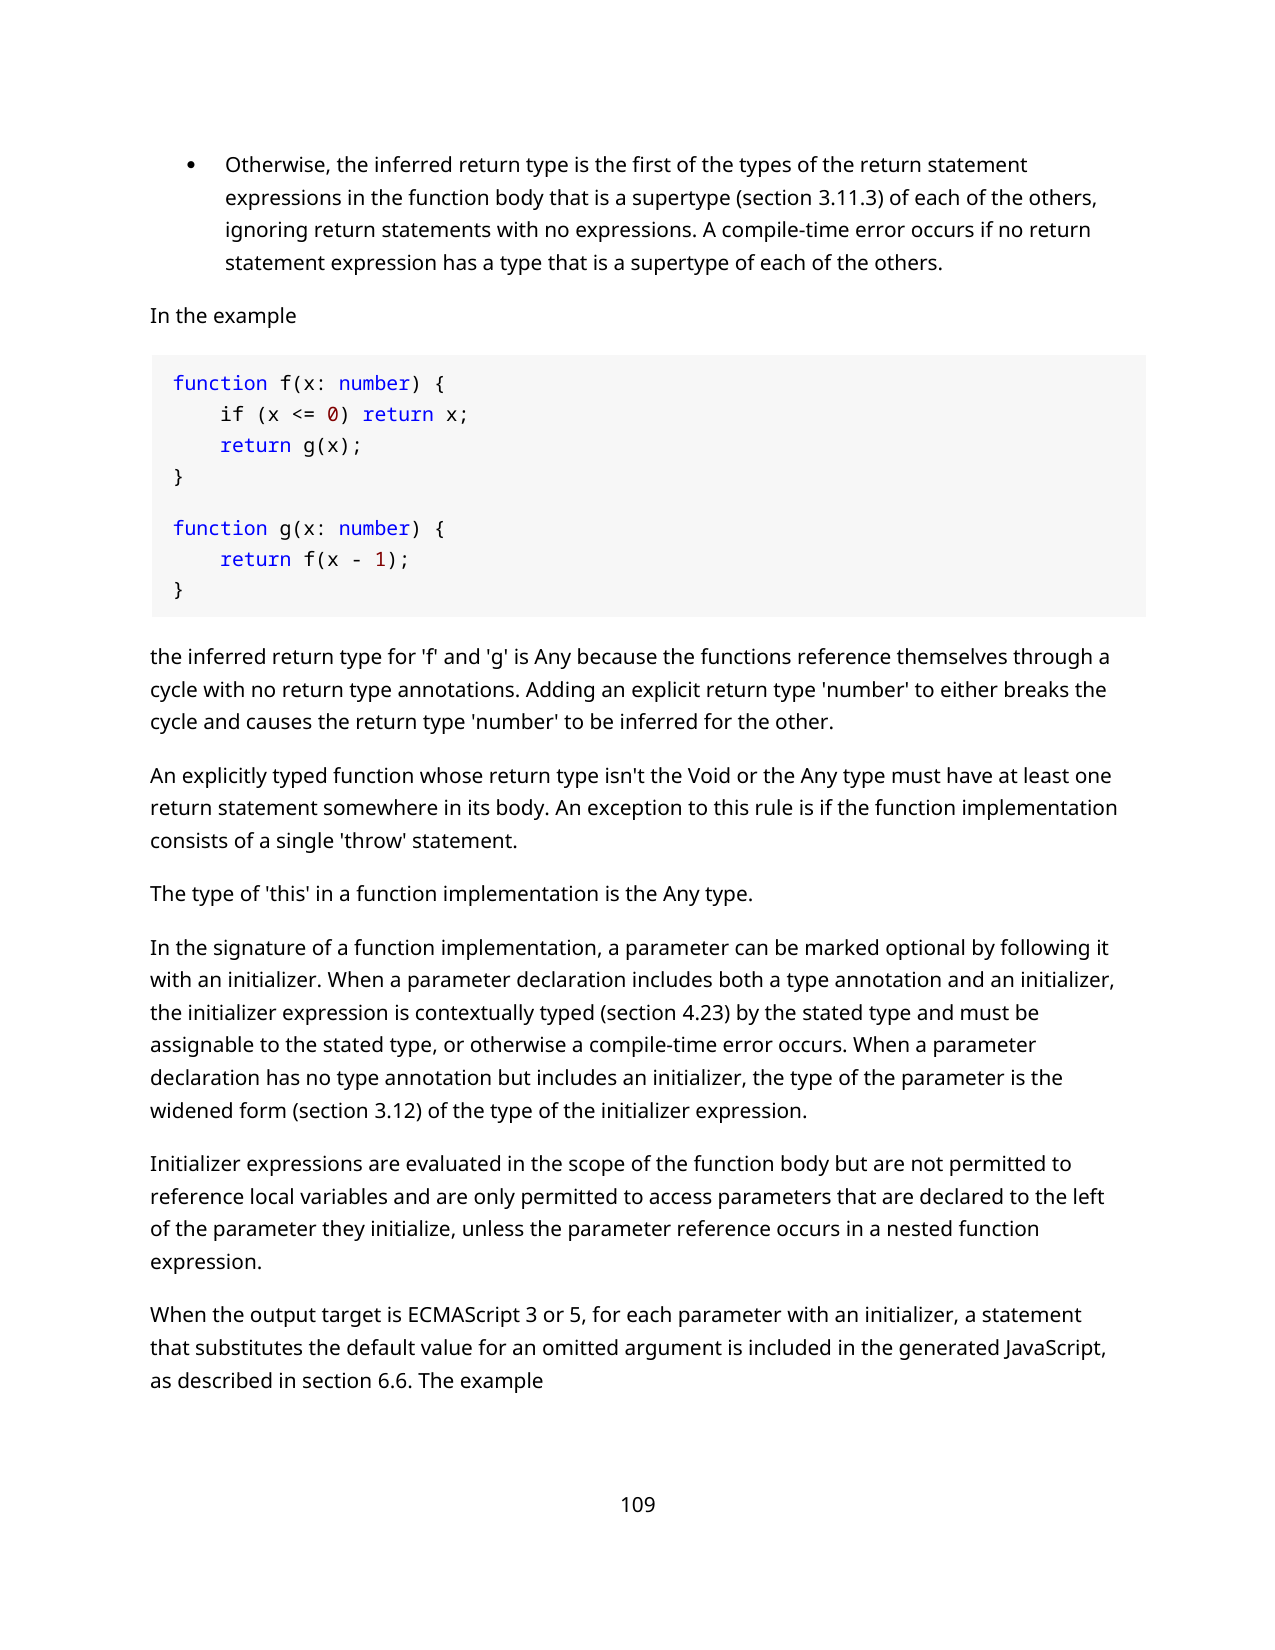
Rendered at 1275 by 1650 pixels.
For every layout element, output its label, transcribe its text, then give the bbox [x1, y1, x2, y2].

text the inferred return type for 'f' and 'g' is Any because the functions reference themselves through a cycle with no return type annotations. Adding an explicit return type 'number' to either breaks the cycle and causes the return type 'number' to be inferred for the other. [150, 642, 1125, 736]
text Initializer expressions are evaluated in the scope of the function body but are not permitted to reference local variables and are only permitted to access parameters that are declared to the left of the parameter they initialize, unless the parameter reference occurs in a nested function expression. [150, 1149, 1125, 1276]
text The type of 'this' in a function implementation is the Any type. [150, 879, 1125, 908]
text In the example [150, 301, 1125, 330]
text function f(x: number) { if (x <= 0) return x; return g(x); } [164, 367, 1133, 489]
text In the signature of a function implementation, a parameter can be marked optional by following it with an initializer. When a parameter declaration includes both a type annotation and an initializer, the initializer expression is contextually typed (section 4.23) by the stated type and must be assignable to the stated type, or otherwise a compile-time error occurs. When a parameter declaration has no type annotation but includes an initializer, the type of the parameter is the widened form (section 3.12) of the type of the initializer expression. [150, 933, 1125, 1124]
text An explicitly typed function whose return type isn't the Void or the Any type must have at least one return statement somewhere in its body. An exception to this rule is if the function implementation consists of a single 'throw' statement. [150, 761, 1125, 854]
text When the output target is ECMAScript 3 or 5, for each parameter with an initializer, a statement that substitutes the default value for an omitted argument is included in the generated JavaScript, as described in section 6.6. The example [150, 1301, 1125, 1394]
list Otherwise, the inferred return type is the first of the types of the return statement expressions in the function body that is a supertype (section 3.11.3) of each of the others, ignoring return statements with no expressions. A compile-time error occurs if no return statement expression has a type that is a supertype of each of the others. [187, 150, 1125, 276]
text function g(x: number) { return f(x - 1); } [164, 499, 1133, 605]
